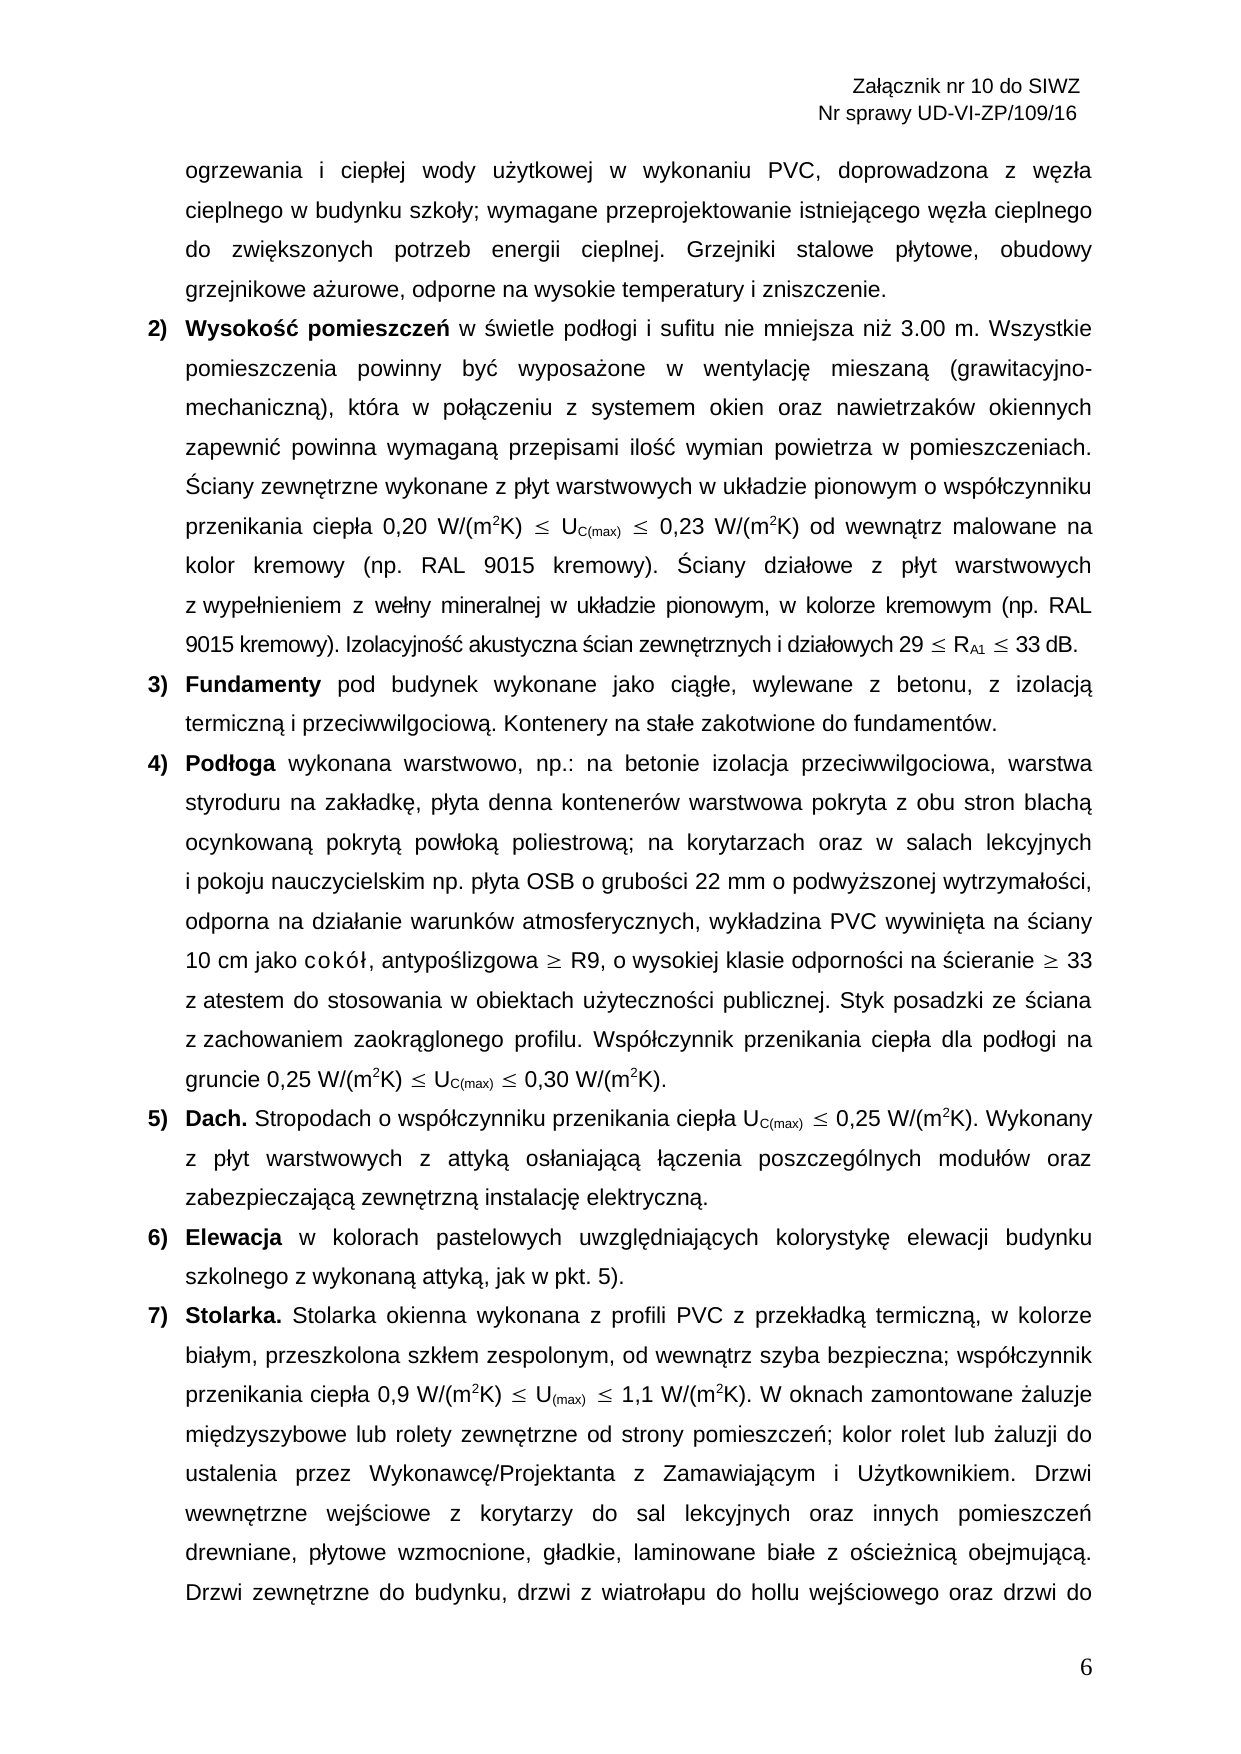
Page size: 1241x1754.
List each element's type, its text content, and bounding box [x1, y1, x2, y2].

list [148, 1302, 1093, 1605]
list Elewacja w kolorach pastelowych uwzględniających kolorystykę elewacji budynku szkolnego z wykonaną attyką, jak w pkt. 5). [148, 1223, 1093, 1289]
list Dach. Stropodach o współczynniku przenikania ciepła UC(max) 0,25 W/(m2K). Wykonany z płyt warstwowych z attyką osłaniającą łączenia poszczególnych modułów oraz zabezpieczającą zewnętrzną instalację elektryczną. [148, 1105, 1093, 1210]
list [148, 157, 1093, 302]
list Fundamenty pod budynek wykonane jako ciągłe, wylewane z betonu, z izolacją termiczną i przeciwwilgociową. Kontenery na stałe zakotwione do fundamentów. [148, 671, 1093, 737]
list Podłoga wykonana warstwowo, np.: na betonie izolacja przeciwwilgociowa, warstwa styroduru na zakładkę, płyta denna kontenerów warstwowa pokryta z obu stron blachą ocynkowaną pokrytą powłoką poliestrową; na korytarzach oraz w salach lekcyjnych i pokoju nauczycielskim np. płyta OSB o grubości o podwyższonej wytrzymałości, odporna na działanie warunków atmosferycznych, wykładzina PVC wywinięta na ściany jako cokół, antypoślizgowa R9, o wysokiej klasie odporności na ścieranie 33 z atestem do stosowania w obiektach użyteczności publicznej. Styk posadzki ze ściana z zachowaniem zaokrąglonego profilu. Współczynnik przenikania ciepła dla podłogi na gruncie 0,25 W/(m2K) UC(max) 0,30 W/(m2K). [148, 750, 1093, 1092]
list Wysokość pomieszczeń w świetle podłogi i sufitu nie mniejsza niż . Wszystkie pomieszczenia powinny być wyposażone w wentylację mieszaną (grawitacyjno-mechaniczną), która w połączeniu z systemem okien oraz nawietrzaków okiennych zapewnić powinna wymaganą przepisami ilość wymian powietrza w pomieszczeniach. Ściany zewnętrzne wykonane z płyt warstwowych w układzie pionowym o współczynniku przenikania ciepła 0,20 W/(m2K) UC(max) 0,23 W/(m2K) od wewnątrz malowane na kolor kremowy (np. RAL 9015 kremowy). Ściany działowe z płyt warstwowych z wypełnieniem z wełny mineralnej w układzie pionowym, w kolorze kremowym (np. RAL 9015 kremowy). Izolacyjność akustyczna ścian zewnętrznych i działowych 29 RA1 33 dB. [148, 315, 1093, 658]
